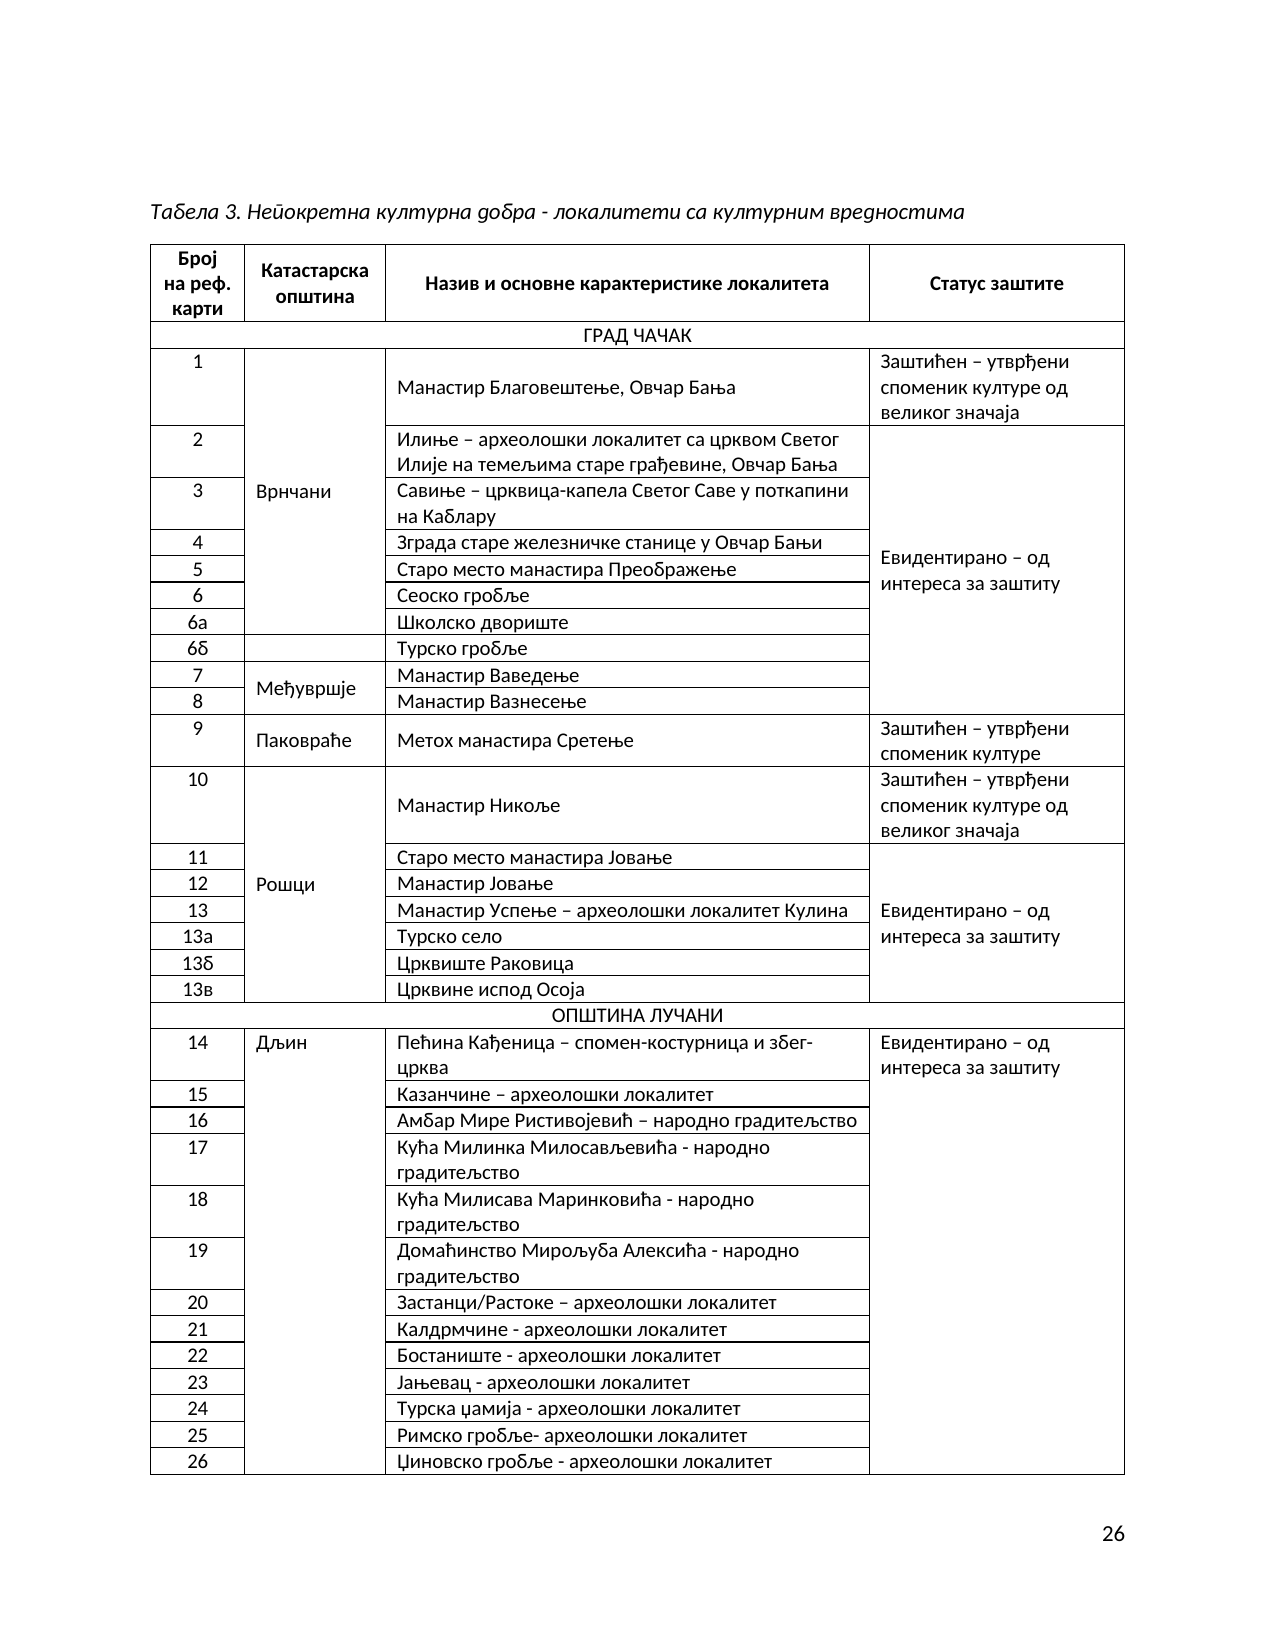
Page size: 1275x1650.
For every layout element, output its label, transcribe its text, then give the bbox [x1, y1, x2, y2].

table_cell Старо место манастира Преображење [386, 556, 869, 581]
table_cell 25 [151, 1422, 244, 1447]
table_cell 24 [151, 1395, 244, 1421]
table_cell Казанчине – археолошки локалитет [386, 1081, 869, 1106]
table_cell Заштићен – утврђени споменик културе [870, 715, 1124, 766]
table_header Назив и основне карактеристике локалитета [386, 245, 869, 321]
table_cell 20 [151, 1290, 244, 1315]
table_cell 6а [151, 609, 244, 634]
table_cell Евидентирано – од интереса за заштиту [870, 844, 1124, 1002]
table_header Број на реф. карти [151, 245, 244, 321]
table_cell 15 [151, 1081, 244, 1106]
table_cell Застанци/Растоке – археолошки локалитет [386, 1290, 869, 1315]
table_cell Турско гробље [386, 635, 869, 661]
table_cell ОПШТИНА ЛУЧАНИ [151, 1003, 1124, 1028]
table_cell Зграда старе железничке станице у Овчар Бањи [386, 530, 869, 555]
table_cell Илиње – археолошки локалитет са црквом Светог Илије на темељима старе грађевине, Овчар Бања [386, 426, 869, 477]
table_cell 13б [151, 950, 244, 975]
table_cell Римско гробље- археолошки локалитет [386, 1422, 869, 1447]
table_cell Савиње – црквица-капела Светог Саве у поткапини на Каблару [386, 478, 869, 528]
table_cell Заштићен – утврђени споменик културе од великог значаја [870, 767, 1124, 843]
table_cell 22 [151, 1343, 244, 1368]
table_cell 9 [151, 715, 244, 766]
table_cell Манастир Ваведење [386, 662, 869, 687]
table_cell 13а [151, 923, 244, 949]
table_cell 18 [151, 1186, 244, 1237]
table_cell Дљин [245, 1029, 385, 1474]
table_cell 19 [151, 1238, 244, 1288]
table_cell 11 [151, 844, 244, 869]
table_cell 7 [151, 662, 244, 687]
table_cell Пећина Кађеница – спомен-костурница и збег-црква [386, 1029, 869, 1080]
table_cell [245, 635, 385, 661]
table_cell Метох манастира Сретење [386, 715, 869, 766]
table_cell 23 [151, 1369, 244, 1394]
table_cell Школско двориште [386, 609, 869, 634]
table_cell 3 [151, 478, 244, 528]
table_cell 8 [151, 688, 244, 714]
table_cell Калдрмчине - археолошки локалитет [386, 1316, 869, 1341]
table_cell Амбар Мире Ристивојевић – народно градитељство [386, 1108, 869, 1133]
table_cell 26 [151, 1448, 244, 1474]
table_cell 6б [151, 635, 244, 661]
table_cell Турска џамија - археолошки локалитет [386, 1395, 869, 1421]
table_cell Манастир Благовештење, Овчар Бања [386, 349, 869, 425]
table_cell Међувршје [245, 662, 385, 714]
table_cell 14 [151, 1029, 244, 1080]
table_cell Старо место манастира Јовање [386, 844, 869, 869]
table_cell Домаћинство Мирољуба Алексића - народно градитељство [386, 1238, 869, 1288]
table_cell Евидентирано – од интереса за заштиту [870, 426, 1124, 714]
table_cell Јањевац - археолошки локалитет [386, 1369, 869, 1394]
table_cell Рошци [245, 767, 385, 1002]
table_cell ГРАД ЧАЧАК [151, 322, 1124, 347]
table_cell 2 [151, 426, 244, 477]
table_cell Манастир Вазнесење [386, 688, 869, 714]
table_cell 16 [151, 1108, 244, 1133]
table_cell 21 [151, 1316, 244, 1341]
table_cell 10 [151, 767, 244, 843]
table_cell Манастир Успење – археолошки локалитет Кулина [386, 897, 869, 922]
table_cell Заштићен – утврђени споменик културе од великог значаја [870, 349, 1124, 425]
table_cell Евидентирано – од интереса за заштиту [870, 1029, 1124, 1474]
table_cell Манастир Јовање [386, 870, 869, 896]
table_cell 5 [151, 556, 244, 581]
table_cell Сеоско гробље [386, 583, 869, 608]
table_cell Врнчани [245, 349, 385, 634]
table_cell 4 [151, 530, 244, 555]
table_cell Џиновско гробље - археолошки локалитет [386, 1448, 869, 1474]
table_cell Турско село [386, 923, 869, 949]
table_cell Црквиште Раковица [386, 950, 869, 975]
table_cell Паковраће [245, 715, 385, 766]
table_cell 1 [151, 349, 244, 425]
table_cell Манастир Никоље [386, 767, 869, 843]
table_cell 6 [151, 583, 244, 608]
table_cell Бостаниште - археолошки локалитет [386, 1343, 869, 1368]
table_cell 17 [151, 1134, 244, 1185]
table_cell Кућа Милинка Милосављевића - народно градитељство [386, 1134, 869, 1185]
table_cell 13в [151, 976, 244, 1002]
table_cell 13 [151, 897, 244, 922]
table_cell Црквине испод Осоја [386, 976, 869, 1002]
table_cell Кућа Милисава Маринковића - народно градитељство [386, 1186, 869, 1237]
table_header Катастарска општина [245, 245, 385, 321]
table_cell 12 [151, 870, 244, 896]
table_header Статус заштите [870, 245, 1124, 321]
text Табела 3. Непокретна културна добра - локалитети са културним вредностима [150, 197, 1125, 225]
